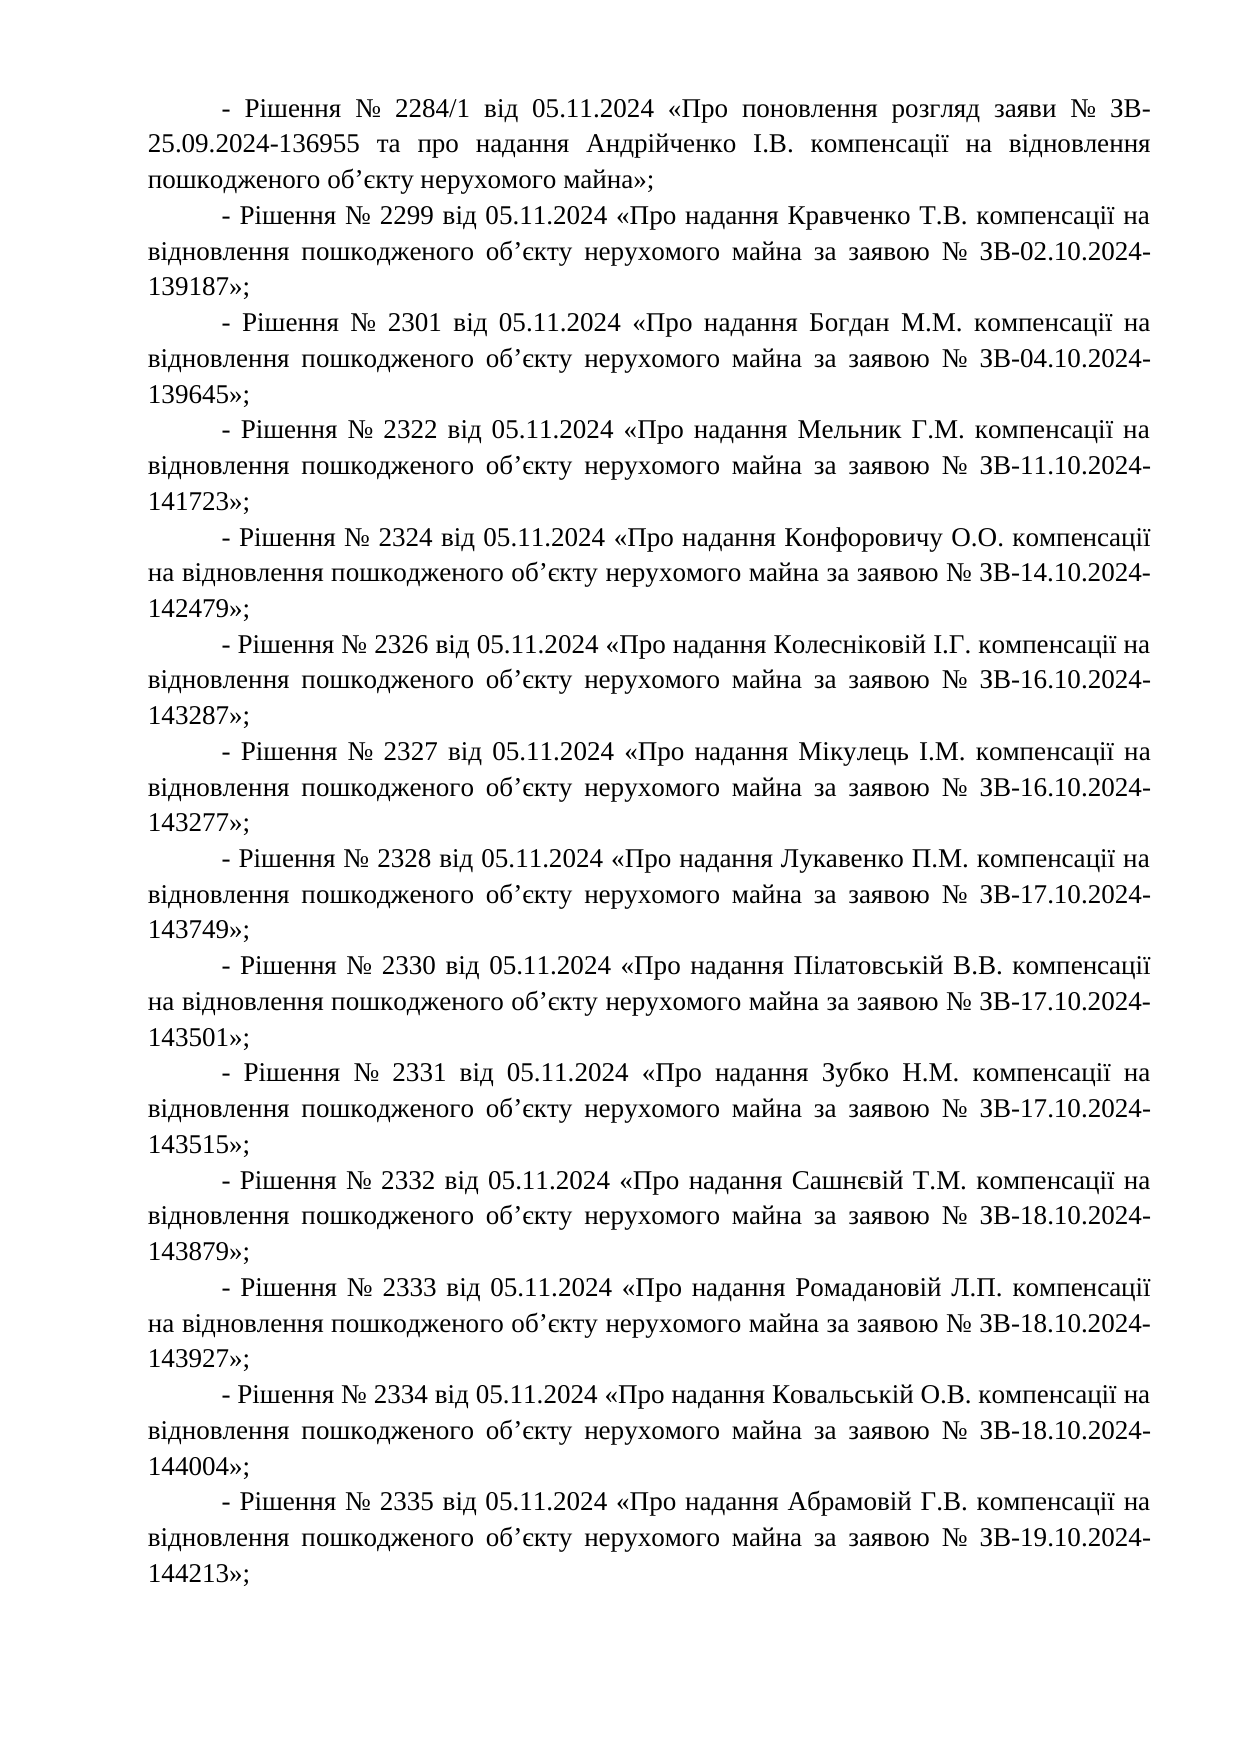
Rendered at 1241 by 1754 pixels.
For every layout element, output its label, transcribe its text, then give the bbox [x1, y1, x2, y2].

text - Рішення № 2335 від 05.11.2024 «Про надання Абрамовій Г.В. компенсації на відновлення пошкодженого об’єкту нерухомого майна за заявою № ЗВ-19.10.2024-144213»; [148, 1485, 1152, 1588]
text - Рішення № 2333 від 05.11.2024 «Про надання Ромадановій Л.П. компенсації на відновлення пошкодженого об’єкту нерухомого майна за заявою № ЗВ-18.10.2024-143927»; [148, 1271, 1152, 1373]
text - Рішення № 2331 від 05.11.2024 «Про надання Зубко Н.М. компенсації на відновлення пошкодженого об’єкту нерухомого майна за заявою № ЗВ-17.10.2024-143515»; [148, 1057, 1152, 1159]
text - Рішення № 2327 від 05.11.2024 «Про надання Мікулець І.М. компенсації на відновлення пошкодженого об’єкту нерухомого майна за заявою № ЗВ-16.10.2024-143277»; [148, 735, 1152, 838]
text - Рішення № 2328 від 05.11.2024 «Про надання Лукавенко П.М. компенсації на відновлення пошкодженого об’єкту нерухомого майна за заявою № ЗВ-17.10.2024-143749»; [148, 842, 1152, 945]
text - Рішення № 2299 від 05.11.2024 «Про надання Кравченко Т.В. компенсації на відновлення пошкодженого об’єкту нерухомого майна за заявою № ЗВ-02.10.2024-139187»; [148, 199, 1152, 302]
text - Рішення № 2334 від 05.11.2024 «Про надання Ковальській О.В. компенсації на відновлення пошкодженого об’єкту нерухомого майна за заявою № ЗВ-18.10.2024-144004»; [148, 1378, 1152, 1481]
text - Рішення № 2332 від 05.11.2024 «Про надання Сашнєвій Т.М. компенсації на відновлення пошкодженого об’єкту нерухомого майна за заявою № ЗВ-18.10.2024-143879»; [148, 1164, 1152, 1266]
text - Рішення № 2324 від 05.11.2024 «Про надання Конфоровичу О.О. компенсації на відновлення пошкодженого об’єкту нерухомого майна за заявою № ЗВ-14.10.2024-142479»; [148, 521, 1152, 623]
text - Рішення № 2330 від 05.11.2024 «Про надання Пілатовській В.В. компенсації на відновлення пошкодженого об’єкту нерухомого майна за заявою № ЗВ-17.10.2024-143501»; [148, 949, 1152, 1052]
text - Рішення № 2326 від 05.11.2024 «Про надання Колесніковій І.Г. компенсації на відновлення пошкодженого об’єкту нерухомого майна за заявою № ЗВ-16.10.2024-143287»; [148, 628, 1152, 730]
text - Рішення № 2322 від 05.11.2024 «Про надання Мельник Г.М. компенсації на відновлення пошкодженого об’єкту нерухомого майна за заявою № ЗВ-11.10.2024-141723»; [148, 413, 1152, 516]
text - Рішення № 2301 від 05.11.2024 «Про надання Богдан М.М. компенсації на відновлення пошкодженого об’єкту нерухомого майна за заявою № ЗВ-04.10.2024-139645»; [148, 306, 1152, 409]
text - Рішення № 2284/1 від 05.11.2024 «Про поновлення розгляд заяви № ЗВ-25.09.2024-136955 та про надання Андрійченко І.В. компенсації на відновлення пошкодженого об’єкту нерухомого майна»; [148, 92, 1152, 194]
